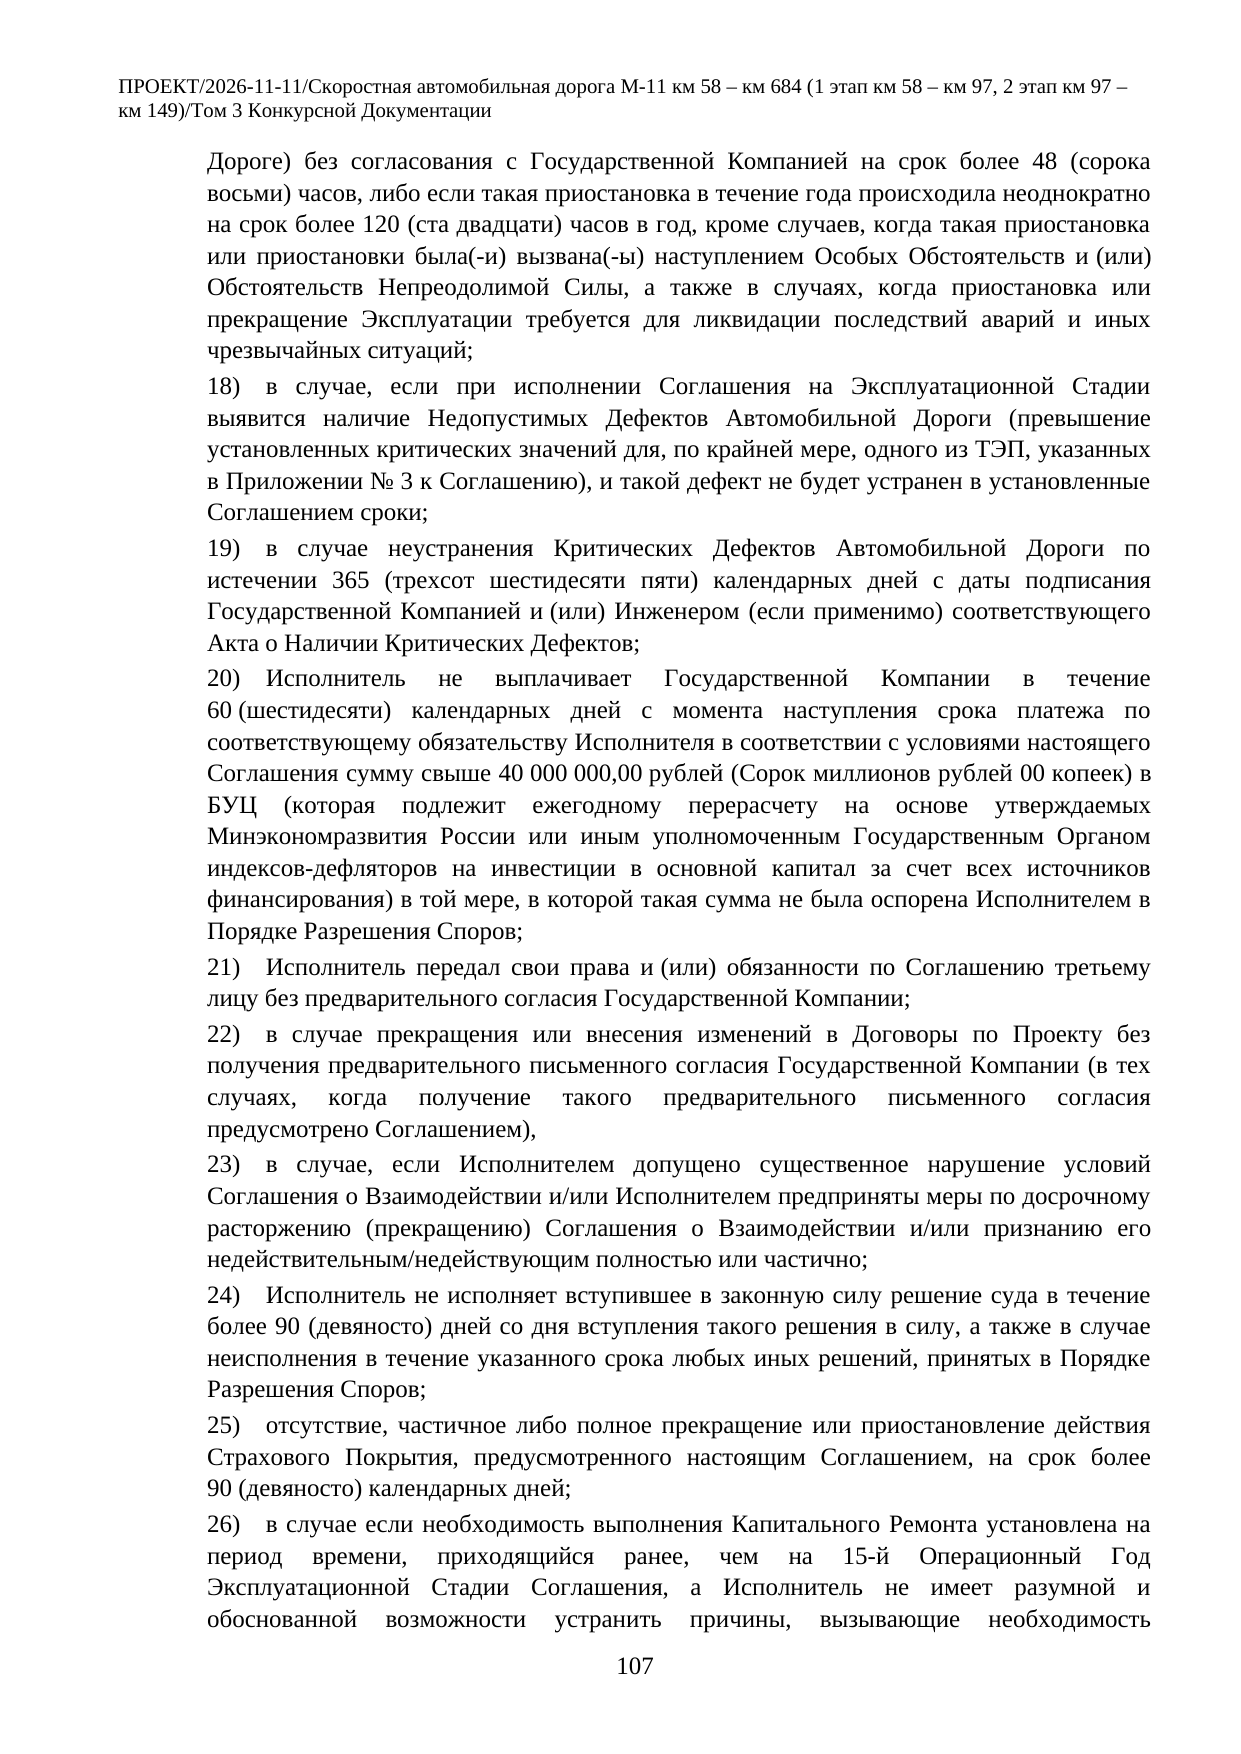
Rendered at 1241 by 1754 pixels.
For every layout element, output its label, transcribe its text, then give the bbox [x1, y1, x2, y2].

subtitle Исполнитель не выплачивает Государственной Компании в течение 60 (шестидесяти) календарных дней с момента наступления срока платежа по соответствующему обязательству Исполнителя в соответствии с условиями настоящего Соглашения сумму свыше 40 000 000,00 рублей (Сорок миллионов рублей 00 копеек) в БУЦ (которая подлежит ежегодному перерасчету на основе утверждаемых Минэкономразвития России или иным уполномоченным Государственным Органом индексов-дефляторов на инвестиции в основной капитал за счет всех источников финансирования) в той мере, в которой такая сумма не была оспорена Исполнителем в Порядке Разрешения Споров; [207, 663, 1152, 945]
subtitle Исполнитель передал свои права и (или) обязанности по Соглашению третьему лицу без предварительного согласия Государственной Компании; [207, 952, 1152, 1012]
subtitle отсутствие, частичное либо полное прекращение или приостановление действия Страхового Покрытия, предусмотренного настоящим Соглашением, на срок более 90 (девяносто) календарных дней; [207, 1410, 1152, 1502]
subtitle в случае, если Исполнителем допущено существенное нарушение условий Соглашения о Взаимодействии и/или Исполнителем предприняты меры по досрочному расторжению (прекращению) Соглашения о Взаимодействии и/или признанию его недействительным/недействующим полностью или частично; [207, 1149, 1152, 1273]
subtitle Исполнитель не исполняет вступившее в законную силу решение суда в течение более 90 (девяносто) дней со дня вступления такого решения в силу, а также в случае неисполнения в течение указанного срока любых иных решений, принятых в Порядке Разрешения Споров; [207, 1280, 1152, 1403]
subtitle в случае прекращения или внесения изменений в Договоры по Проекту без получения предварительного письменного согласия Государственной Компании (в тех случаях, когда получение такого предварительного письменного согласия предусмотрено Соглашением), [207, 1019, 1152, 1142]
subtitle в случае, если при исполнении Соглашения на Эксплуатационной Стадии выявится наличие Недопустимых Дефектов Автомобильной Дороги (превышение установленных критических значений для, по крайней мере, одного из ТЭП, указанных в Приложении № 3 к Соглашению), и такой дефект не будет устранен в установленные Соглашением сроки; [207, 371, 1152, 526]
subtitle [207, 146, 1152, 364]
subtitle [207, 1509, 1152, 1633]
subtitle в случае неустранения Критических Дефектов Автомобильной Дороги по истечении 365 (трехсот шестидесяти пяти) календарных дней с даты подписания Государственной Компанией и (или) Инженером (если применимо) соответствующего Акта о Наличии Критических Дефектов; [207, 533, 1152, 657]
